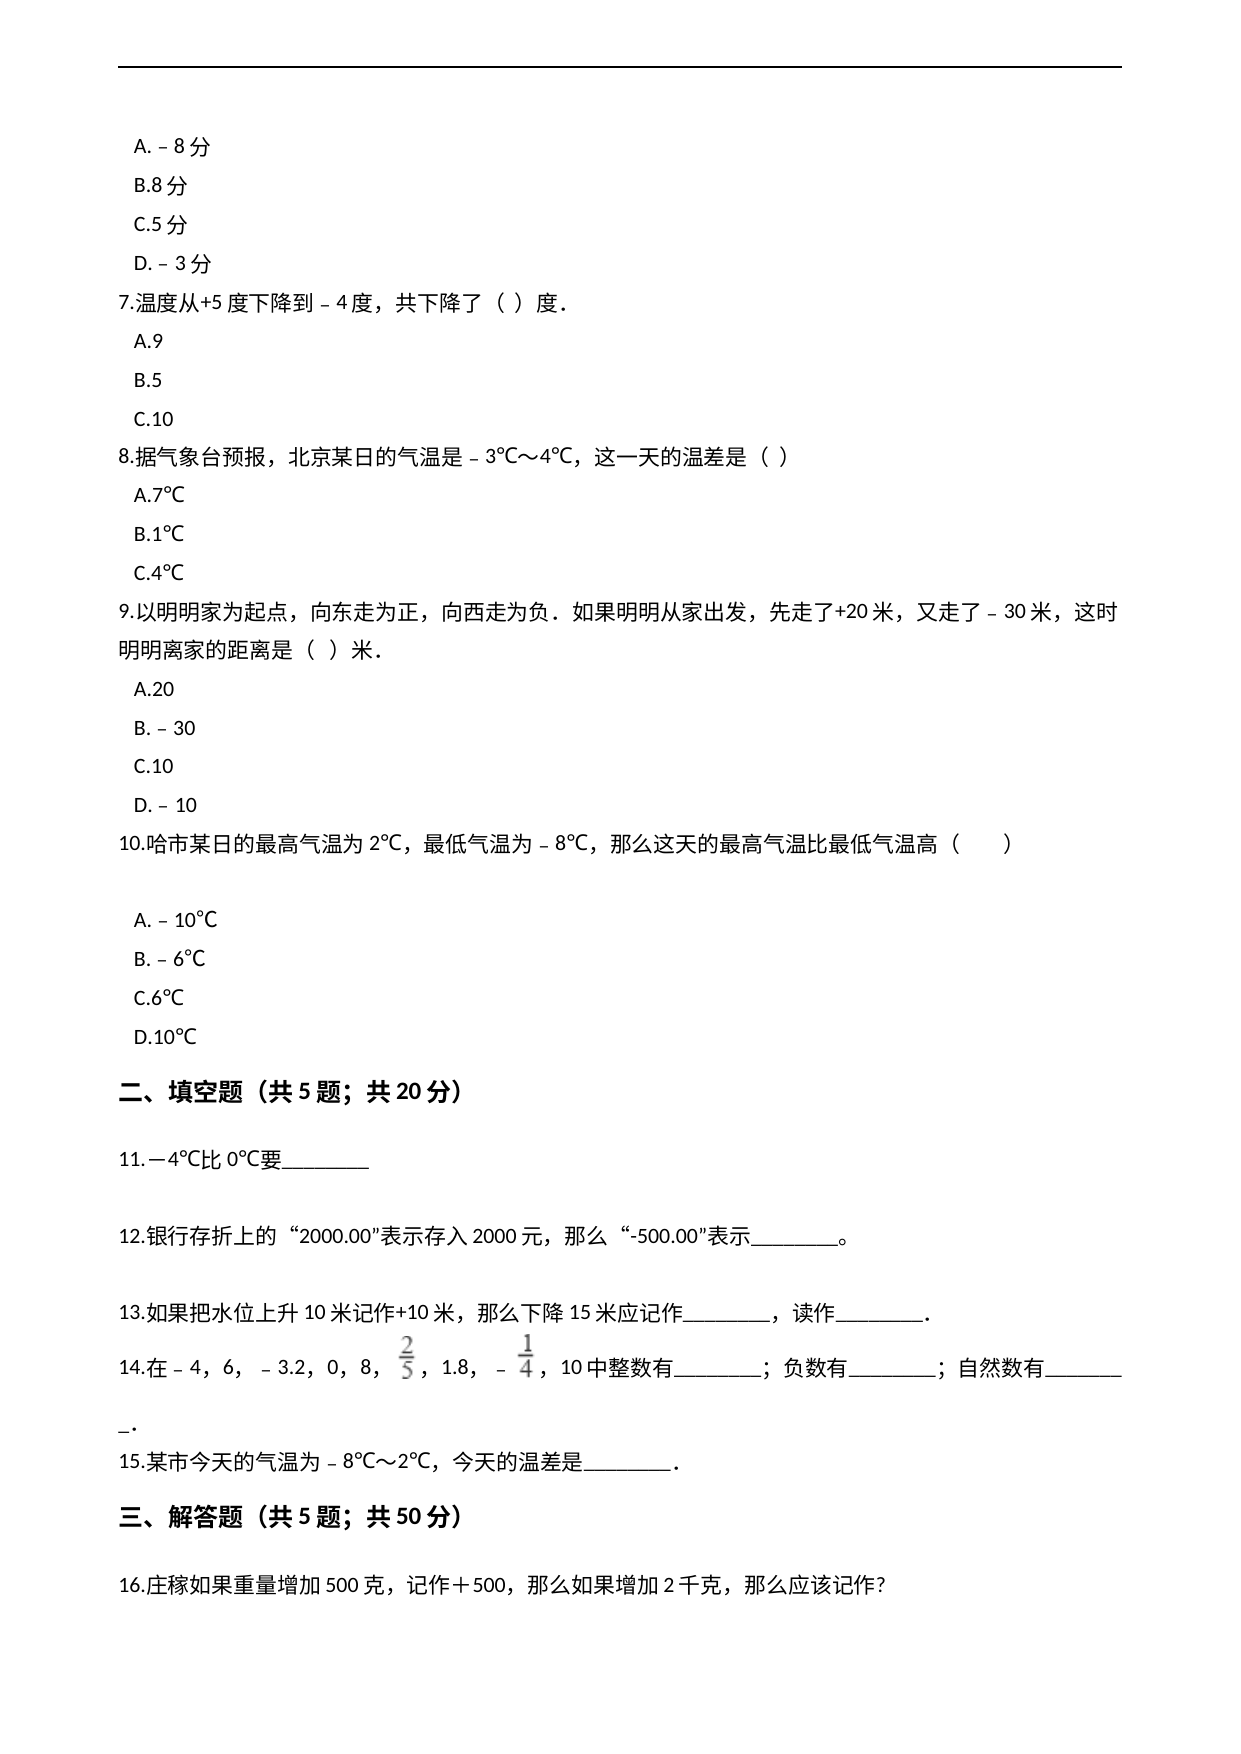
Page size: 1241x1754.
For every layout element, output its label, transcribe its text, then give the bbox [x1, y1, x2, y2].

text A.7℃ B.1℃ C.4℃ [134, 478, 1122, 589]
text A.9 B.5 C.10 [134, 324, 1122, 434]
text 12.银行存折上的“2000.00”表示存入2000元，那么“-500.00”表示________。 [118, 1219, 1122, 1251]
picture [398, 1336, 419, 1379]
text 16.庄稼如果重量增加500克，记作＋500，那么如果增加2千克，那么应该记作? [118, 1568, 1122, 1600]
text 10.哈市某日的最高气温为2℃，最低气温为﹣8℃，那么这天的最高气温比最低气温高（ ） [118, 826, 1122, 859]
text 13.如果把水位上升10米记作+10米，那么下降15米应记作________，读作________． [118, 1296, 1122, 1328]
text 14.在﹣4，6，﹣3.2，0，8， ，1.8，﹣ ，10中整数有________；负数有________；自然数有________． [118, 1334, 1122, 1438]
text 三、解答题（共5题；共50分） [118, 1483, 1122, 1548]
text A.20 B.﹣30 C.10 D.﹣10 [134, 672, 1122, 821]
text 9.以明明家为起点，向东走为正，向西走为负．如果明明从家出发，先走了+20米，又走了﹣30米，这时明明离家的距离是（ ）米． [118, 594, 1122, 666]
text 二、填空题（共5题；共20分） [118, 1058, 1122, 1123]
text 7.温度从+5度下降到﹣4度，共下降了（ ）度． [118, 285, 1122, 318]
text A.﹣8分 B.8分 C.5分 D.﹣3分 [134, 129, 1122, 279]
picture [517, 1334, 538, 1379]
text 15.某市今天的气温为﹣8℃～2℃，今天的温差是________． [118, 1444, 1122, 1477]
text 11.－4℃比0℃要________ [118, 1142, 1122, 1175]
text 8.据气象台预报，北京某日的气温是﹣3℃～4℃，这一天的温差是（ ） [118, 439, 1122, 472]
text A.﹣10℃ B.﹣6℃ C.6℃ D.10℃ [134, 903, 1122, 1052]
